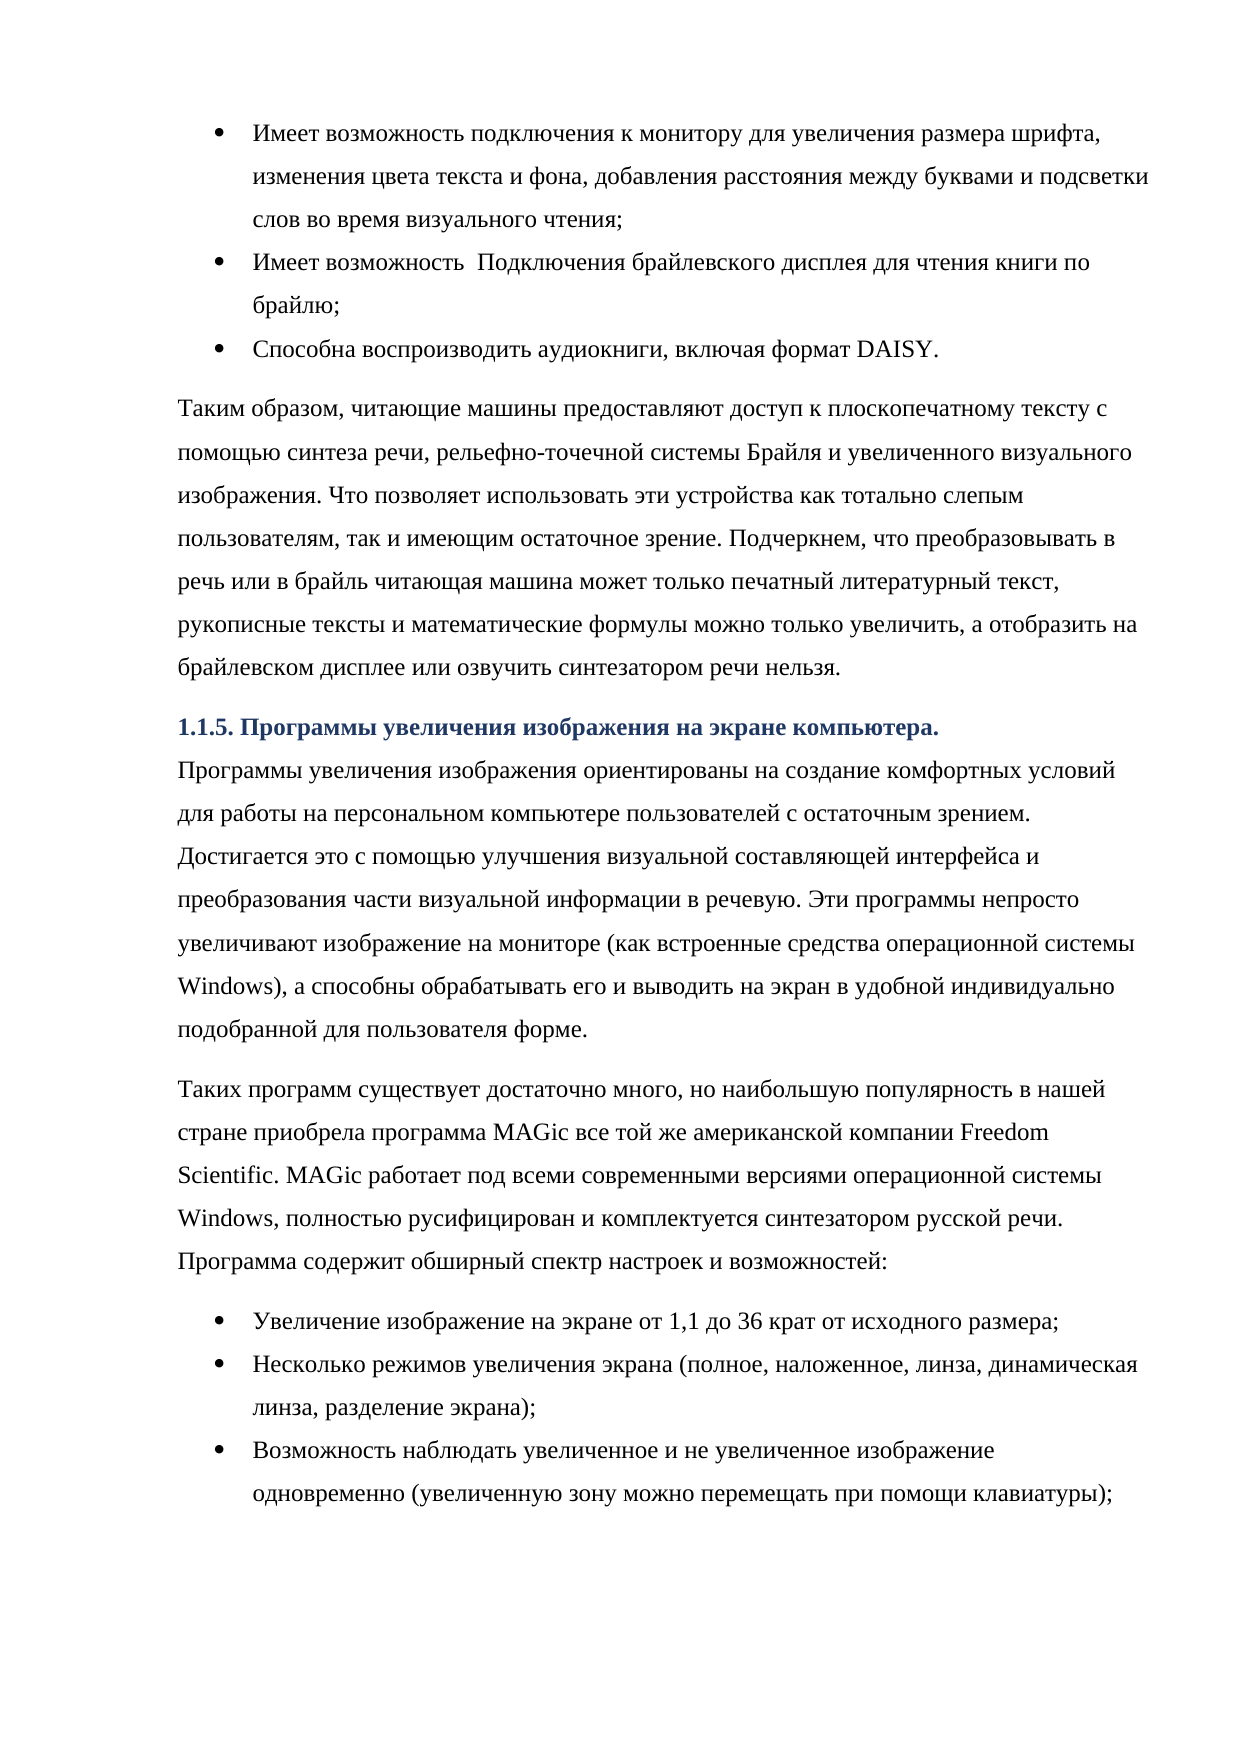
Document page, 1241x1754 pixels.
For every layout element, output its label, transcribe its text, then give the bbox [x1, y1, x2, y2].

list Возможность наблюдать увеличенное и не увеличенное изображение одновременно (увеличенную зону можно перемещать при помощи клавиатуры); [215, 1435, 1152, 1507]
list Увеличение изображение на экране от 1,1 до 36 крат от исходного размера; [215, 1306, 1152, 1335]
text Таким образом, читающие машины предоставляют доступ к плоскопечатному тексту с помощью синтеза речи, рельефно-точечной системы Брайля и увеличенного визуального изображения. Что позволяет использовать эти устройства как тотально слепым пользователям, так и имеющим остаточное зрение. Подчеркнем, что преобразовывать в речь или в брайль читающая машина может только печатный литературный текст, рукописные тексты и математические формулы можно только увеличить, а отобразить на брайлевском дисплее или озвучить синтезатором речи нельзя. [177, 393, 1152, 681]
text Таких программ существует достаточно много, но наибольшую популярность в нашей стране приобрела программа MAGic все той же американской компании Freedom Scientific. MAGic работает под всеми современными версиями операционной системы Windows, полностью русифицирован и комплектуется синтезатором русской речи. Программа содержит обширный спектр настроек и возможностей: [177, 1074, 1152, 1275]
text Программы увеличения изображения ориентированы на создание комфортных условий для работы на персональном компьютере пользователей с остаточным зрением. Достигается это с помощью улучшения визуальной составляющей интерфейса и преобразования части визуальной информации в речевую. Эти программы непросто увеличивают изображение на мониторе (как встроенные средства операционной системы Windows), а способны обрабатывать его и выводить на экран в удобной индивидуально подобранной для пользователя форме. [177, 755, 1152, 1043]
list Несколько режимов увеличения экрана (полное, наложенное, линза, динамическая линза, разделение экрана); [215, 1349, 1152, 1421]
list Способна воспроизводить аудиокниги, включая формат DAISY. [215, 334, 1152, 362]
subtitle 1.1.5. Программы увеличения изображения на экране компьютера. [177, 712, 1152, 741]
list Имеет возможность Подключения брайлевского дисплея для чтения книги по брайлю; [215, 247, 1152, 319]
list Имеет возможность подключения к монитору для увеличения размера шрифта, изменения цвета текста и фона, добавления расстояния между буквами и подсветки слов во время визуального чтения; [215, 118, 1152, 233]
